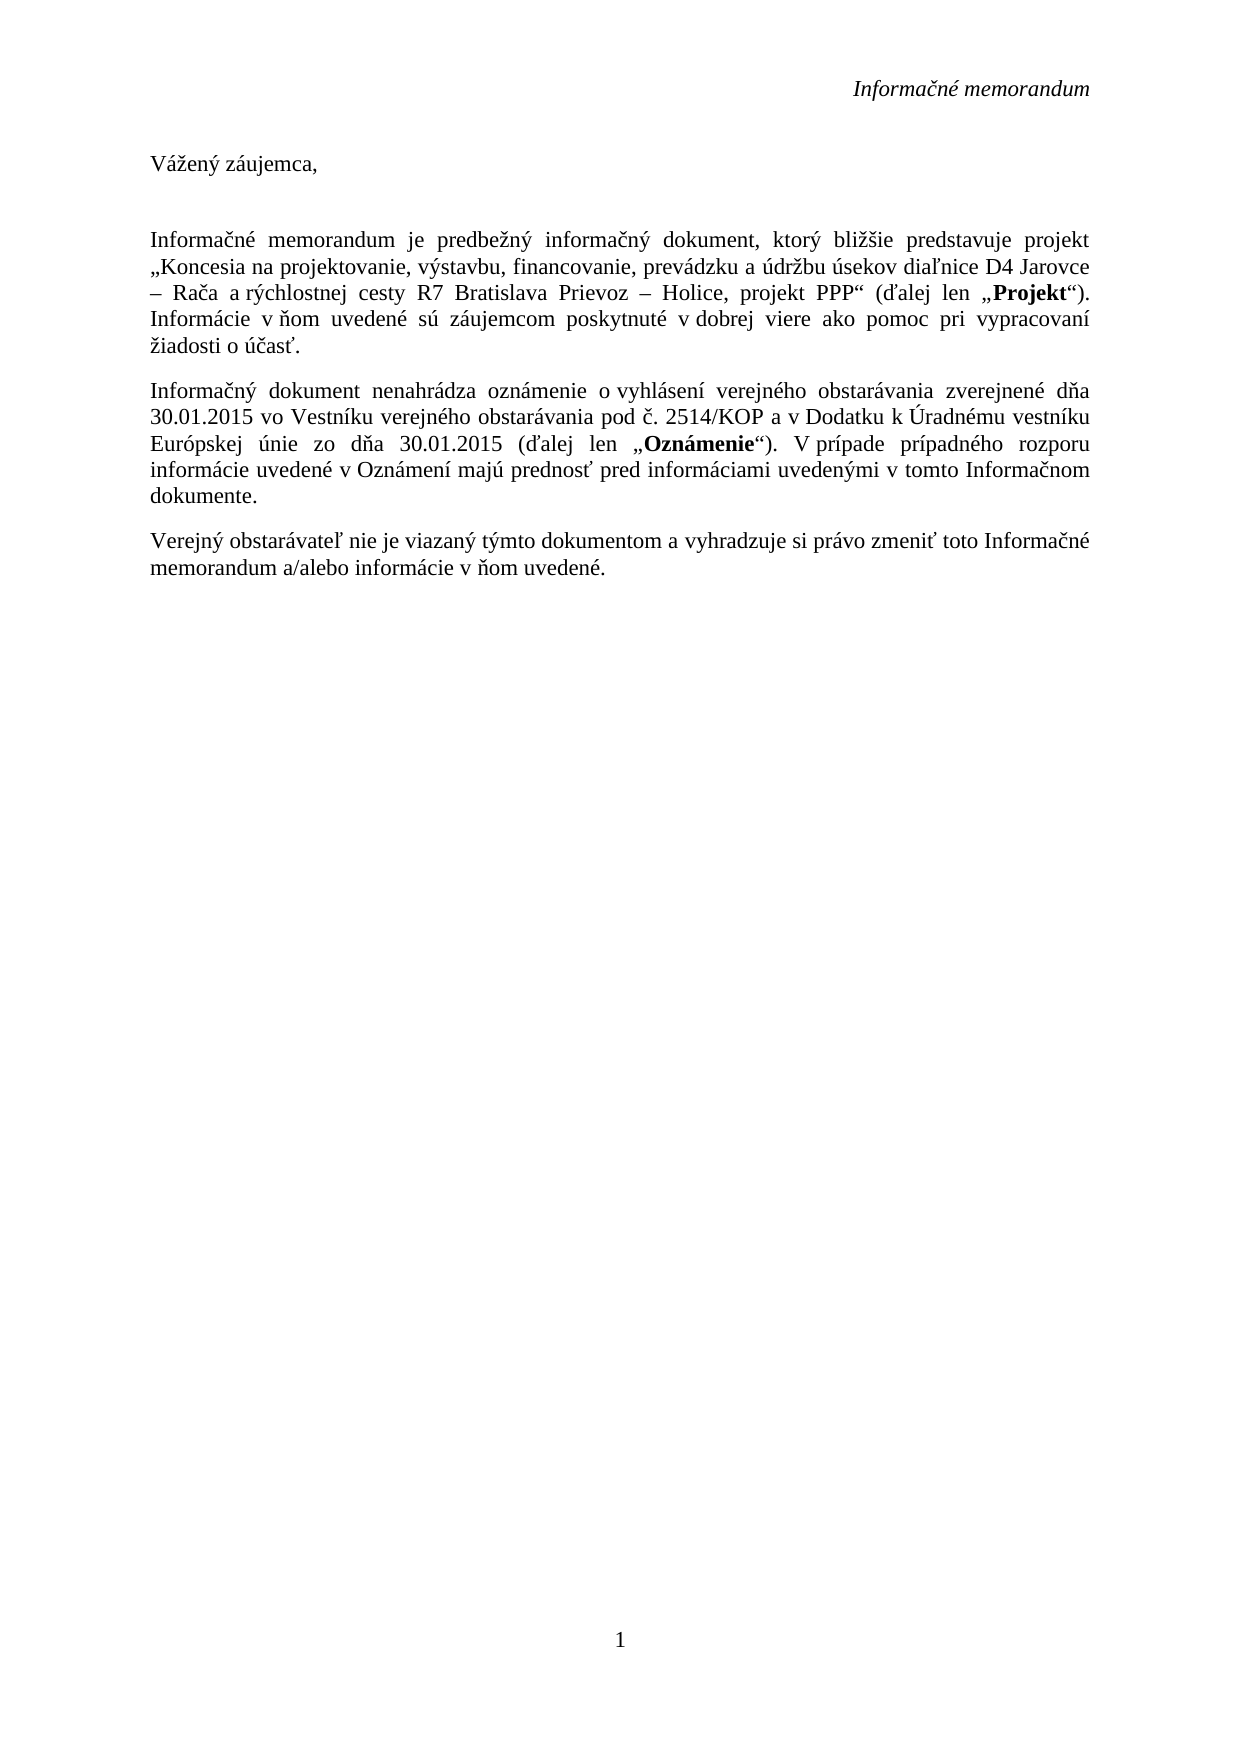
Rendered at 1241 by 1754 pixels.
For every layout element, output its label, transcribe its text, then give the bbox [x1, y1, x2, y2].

text Informačný dokument nenahrádza oznámenie o vyhlásení verejného obstarávania zverejnené dňa 30.01.2015 vo Vestníku verejného obstarávania pod č. 2514/KOP a v Dodatku k Úradnému vestníku Európskej únie zo dňa 30.01.2015 (ďalej len „Oznámenie“). V prípade prípadného rozporu informácie uvedené v Oznámení majú prednosť pred informáciami uvedenými v tomto Informačnom dokumente. [150, 377, 1090, 509]
text Vážený záujemca, [150, 150, 1090, 176]
text Verejný obstarávateľ nie je viazaný týmto dokumentom a vyhradzuje si právo zmeniť toto Informačné memorandum a/alebo informácie v ňom uvedené. [150, 527, 1090, 580]
text Informačné memorandum je predbežný informačný dokument, ktorý bližšie predstavuje projekt „Koncesia na projektovanie, výstavbu, financovanie, prevádzku a údržbu úsekov diaľnice D4 Jarovce – Rača a rýchlostnej cesty R7 Bratislava Prievoz – Holice, projekt PPP“ (ďalej len „Projekt“). Informácie v ňom uvedené sú záujemcom poskytnuté v dobrej viere ako pomoc pri vypracovaní žiadosti o účasť. [150, 226, 1090, 358]
